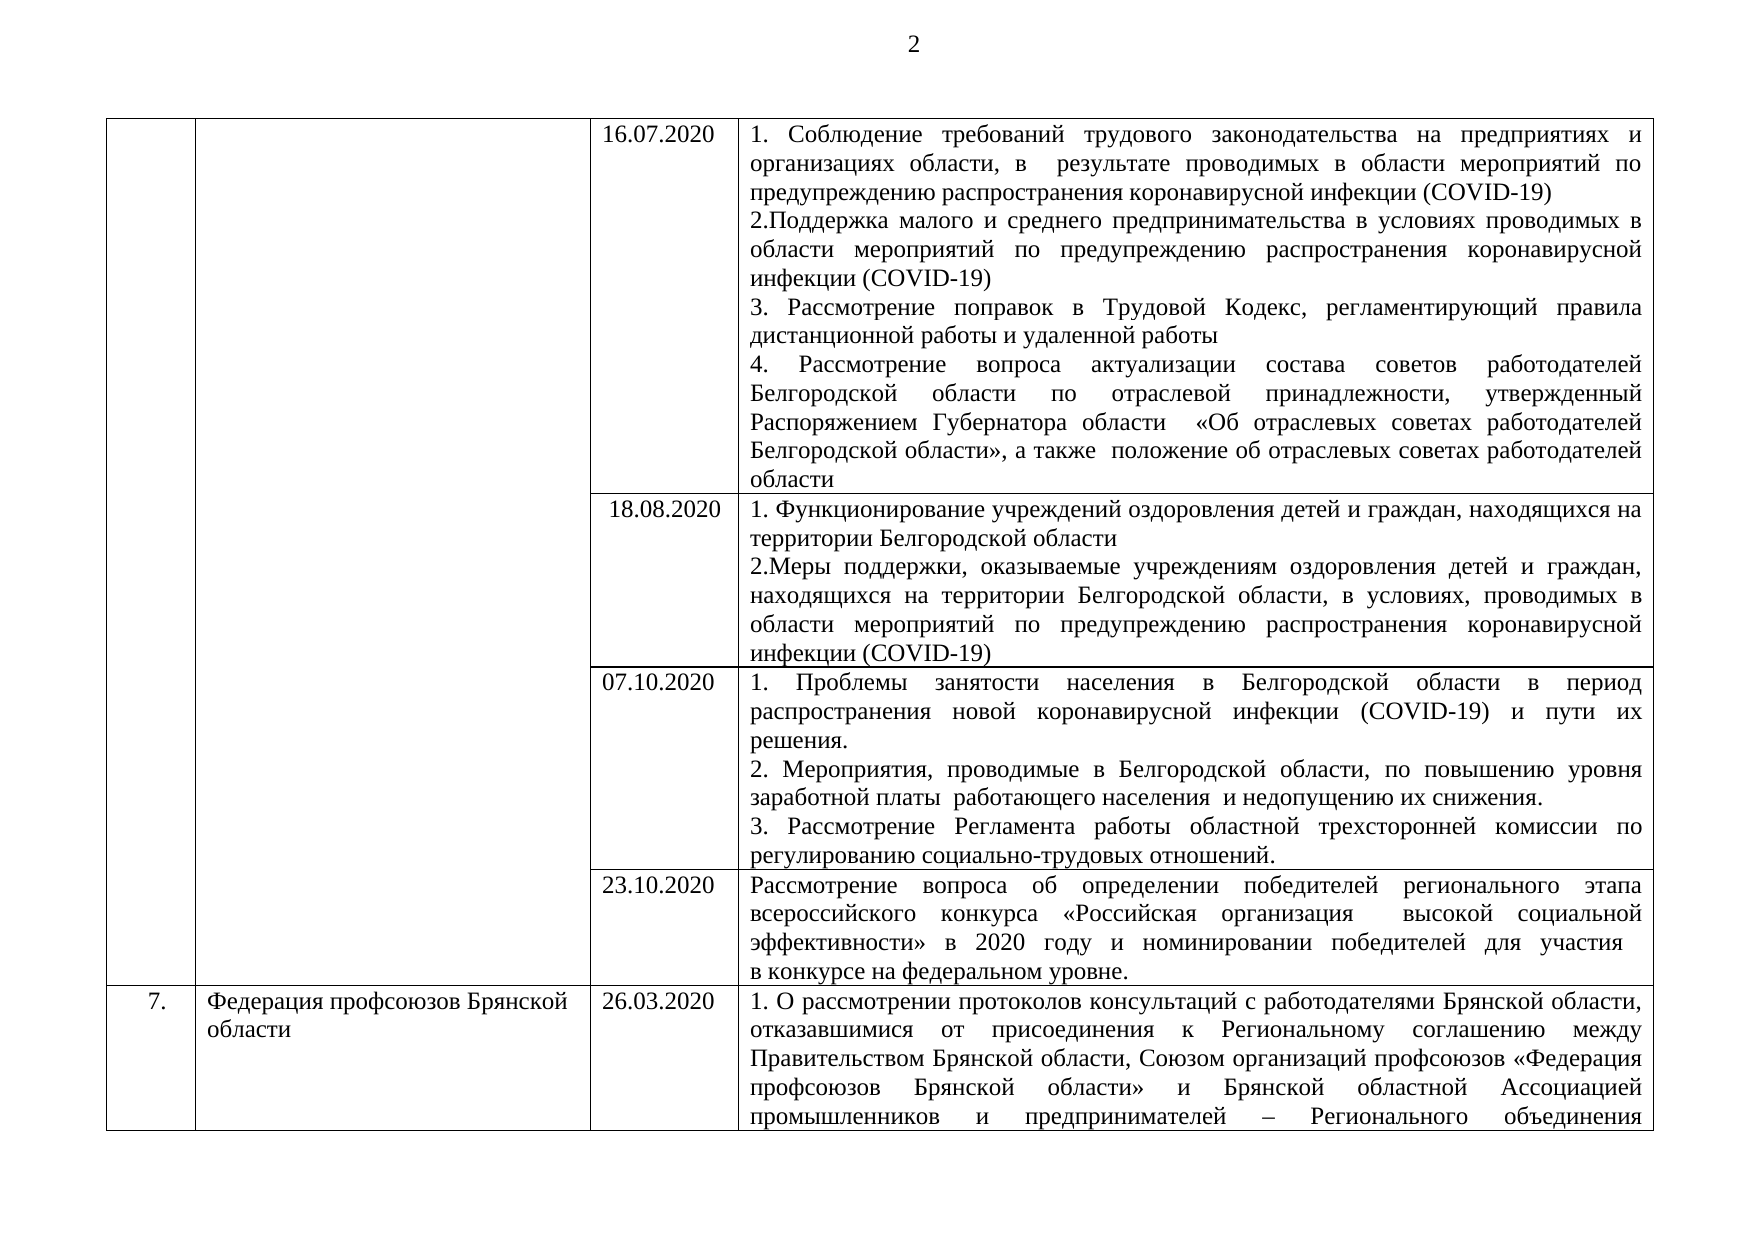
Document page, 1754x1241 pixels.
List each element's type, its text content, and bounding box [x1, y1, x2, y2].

table_cell 26.03.2020 [591, 986, 738, 1129]
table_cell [196, 986, 590, 1129]
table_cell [739, 986, 1653, 1129]
table_cell 1. Проблемы занятости населения в Белгородской области в период распространения новой коронавирусной инфекции (COVID-19) и пути их решения. 2. Мероприятия, проводимые в Белгородской области, по повышению уровня заработной платы работающего населения и недопущению их снижения. 3. Рассмотрение Регламента работы областной трехсторонней комиссии по регулированию социально-трудовых отношений. [739, 668, 1653, 869]
table_cell 16.07.2020 [591, 119, 738, 493]
table_cell 1. Функционирование учреждений оздоровления детей и граждан, находящихся на территории Белгородской области 2.Меры поддержки, оказываемые учреждениям оздоровления детей и граждан, находящихся на территории Белгородской области, в условиях, проводимых в области мероприятий по предупреждению распространения коронавирусной инфекции (COVID-19) [739, 494, 1653, 666]
table_cell 23.10.2020 [591, 870, 738, 985]
table_cell 07.10.2020 [591, 668, 738, 869]
table_cell 1. Соблюдение требований трудового законодательства на предприятиях и организациях области, в результате проводимых в области мероприятий по предупреждению распространения коронавирусной инфекции (COVID-19) 2.Поддержка малого и среднего предпринимательства в условиях проводимых в области мероприятий по предупреждению распространения коронавирусной инфекции (COVID-19) 3. Рассмотрение поправок в Трудовой Кодекс, регламентирующий правила дистанционной работы и удаленной работы 4. Рассмотрение вопроса актуализации состава советов работодателей Белгородской области по отраслевой принадлежности, утвержденный Распоряжением Губернатора области «Об отраслевых советах работодателей Белгородской области», а также положение об отраслевых советах работодателей области [739, 119, 1653, 493]
table_cell 18.08.2020 [591, 494, 738, 666]
table_cell Рассмотрение вопроса об определении победителей регионального этапа всероссийского конкурса «Российская организация высокой социальной эффективности» в 2020 году и номинировании победителей для участия в конкурсе на федеральном уровне. [739, 870, 1653, 985]
table_cell [107, 986, 195, 1129]
